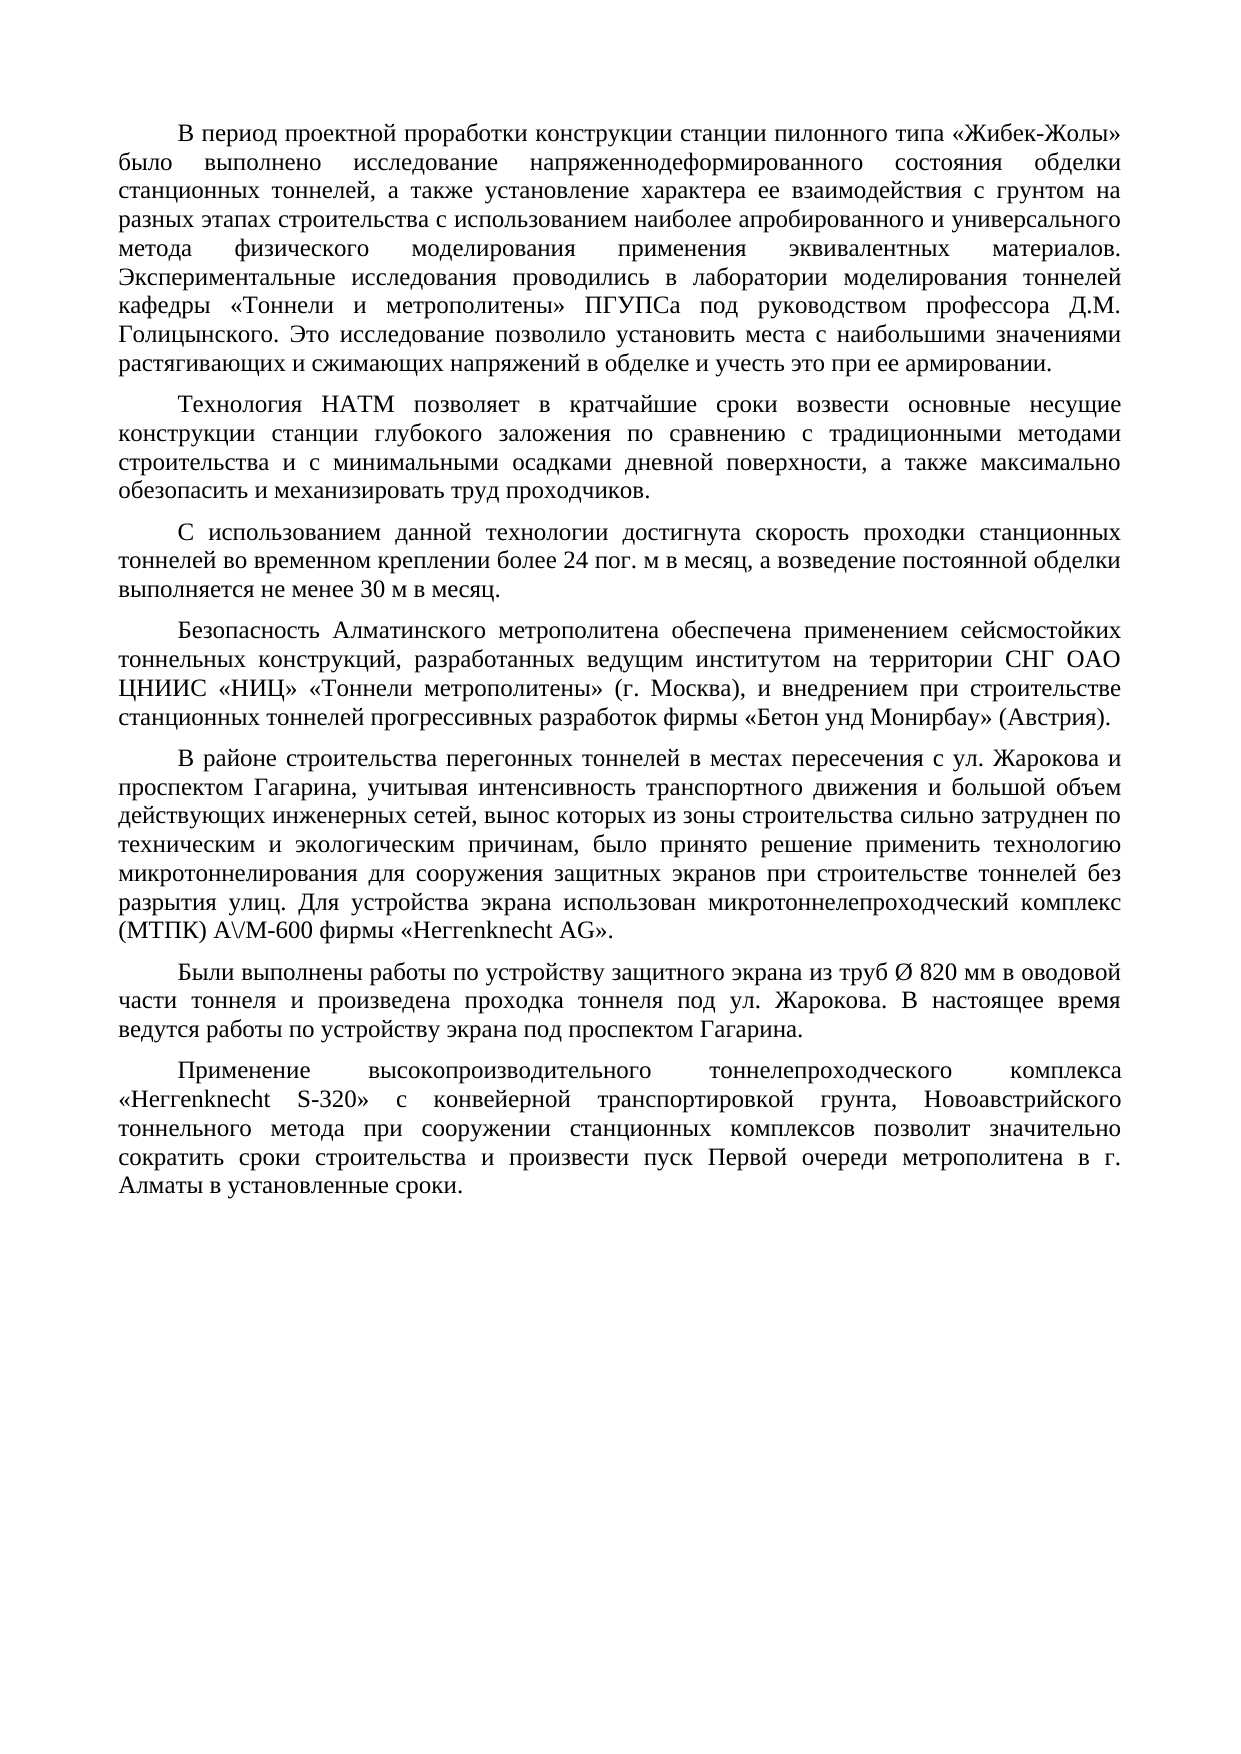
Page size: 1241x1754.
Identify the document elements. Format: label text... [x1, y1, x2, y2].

text В районе строительства перегонных тоннелей в местах пересечения с ул. Жарокова и проспектом Гагарина, учитывая интенсивность транспортного движения и большой объем действующих инженерных сетей, вынос которых из зоны строительства сильно затруднен по техническим и экологическим причинам, было принято решение применить технологию микротоннелирования для сооружения защитных экранов при строительстве тоннелей без разрытия улиц. Для устройства экрана использован микротоннелепроходческий комплекс (МТПК) А\/М-600 фирмы «Неггеnknecht AG». [118, 743, 1122, 944]
text Применение высокопроизводительного тоннелепроходческого комплекса «Неггеnknecht S-320» с конвейерной транспортировкой грунта, Новоавстрийского тоннельного метода при сооружении станционных комплексов позволит значительно сократить сроки строительства и произвести пуск Первой очереди метрополитена в г. Алматы в установленные сроки. [118, 1056, 1122, 1199]
text В период проектной проработки конструкции станции пилонного типа «Жибек-Жолы» было выполнено исследование напряженнодеформированного состояния обделки станционных тоннелей, а также установление характера ее взаимодействия с грунтом на разных этапах строительства с использованием наиболее апробированного и универсального метода физического моделирования применения эквивалентных материалов. Экспериментальные исследования проводились в лаборатории моделирования тоннелей кафедры «Тоннели и метрополитены» ПГУПСа под руководством профессора Д.М. Голицынского. Это исследование позволило установить места с наибольшими значениями растягивающих и сжимающих напряжений в обделке и учесть это при ее армировании. [118, 118, 1122, 377]
text Технология НАТМ позволяет в кратчайшие сроки возвести основные несущие конструкции станции глубокого заложения по сравнению с традиционными методами строительства и с минимальными осадками дневной поверхности, а также максимально обезопасить и механизировать труд проходчиков. [118, 389, 1122, 504]
text С использованием данной технологии достигнута скорость проходки станционных тоннелей во временном креплении более 24 пог. м в месяц, а возведение постоянной обделки выполняется не менее 30 м в месяц. [118, 517, 1122, 603]
text Были выполнены работы по устройству защитного экрана из труб Ø 820 мм в оводовой части тоннеля и произведена проходка тоннеля под ул. Жарокова. В настоящее время ведутся работы по устройству экрана под проспектом Гагарина. [118, 957, 1122, 1043]
text Безопасность Алматинского метрополитена обеспечена применением сейсмостойких тоннельных конструкций, разработанных ведущим институтом на территории СНГ ОАО ЦНИИС «НИЦ» «Тоннели метрополитены» (г. Москва), и внедрением при строительстве станционных тоннелей прогрессивных разработок фирмы «Бетон унд Монирбау» (Австрия). [118, 616, 1122, 731]
